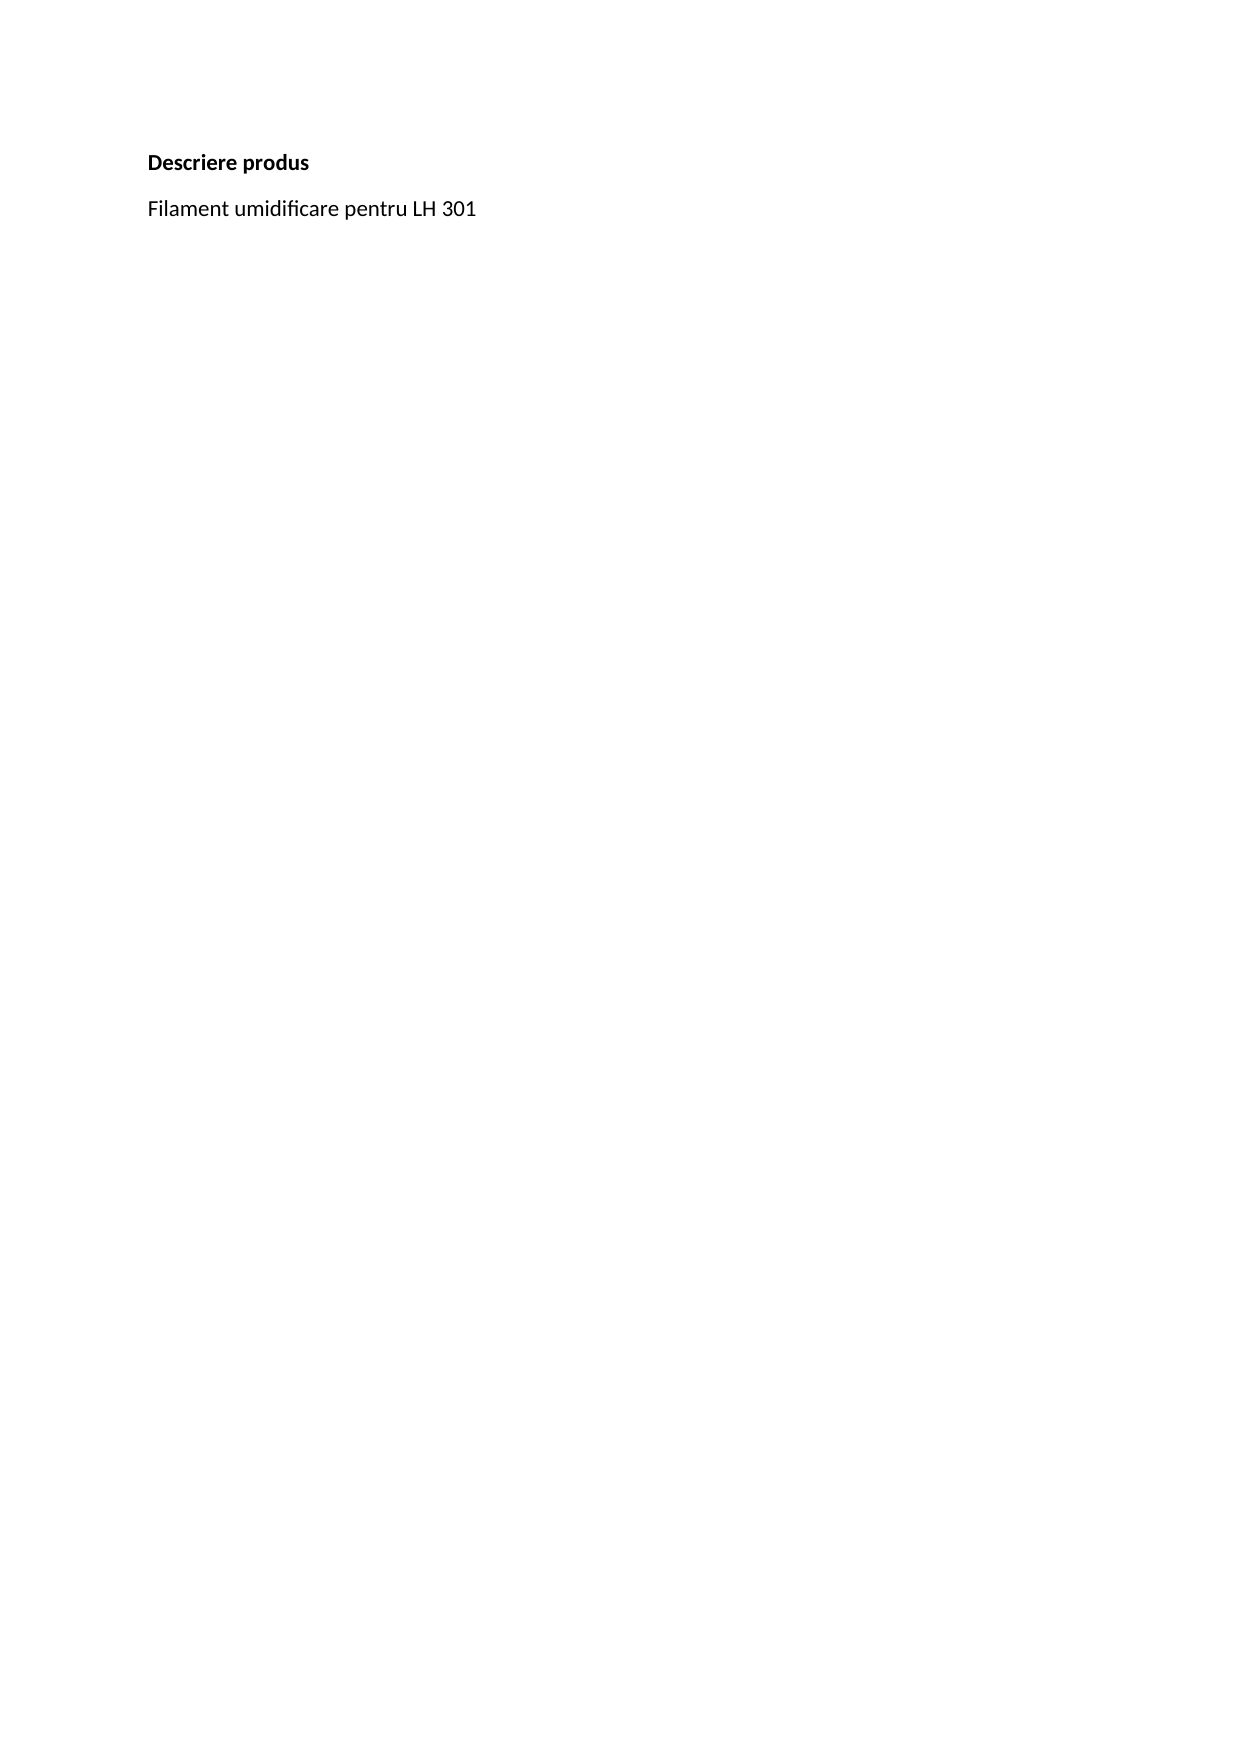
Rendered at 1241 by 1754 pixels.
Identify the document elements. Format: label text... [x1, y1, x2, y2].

text Filament umidificare pentru LH 301 [148, 194, 1093, 222]
text Descriere produs [148, 148, 1093, 176]
